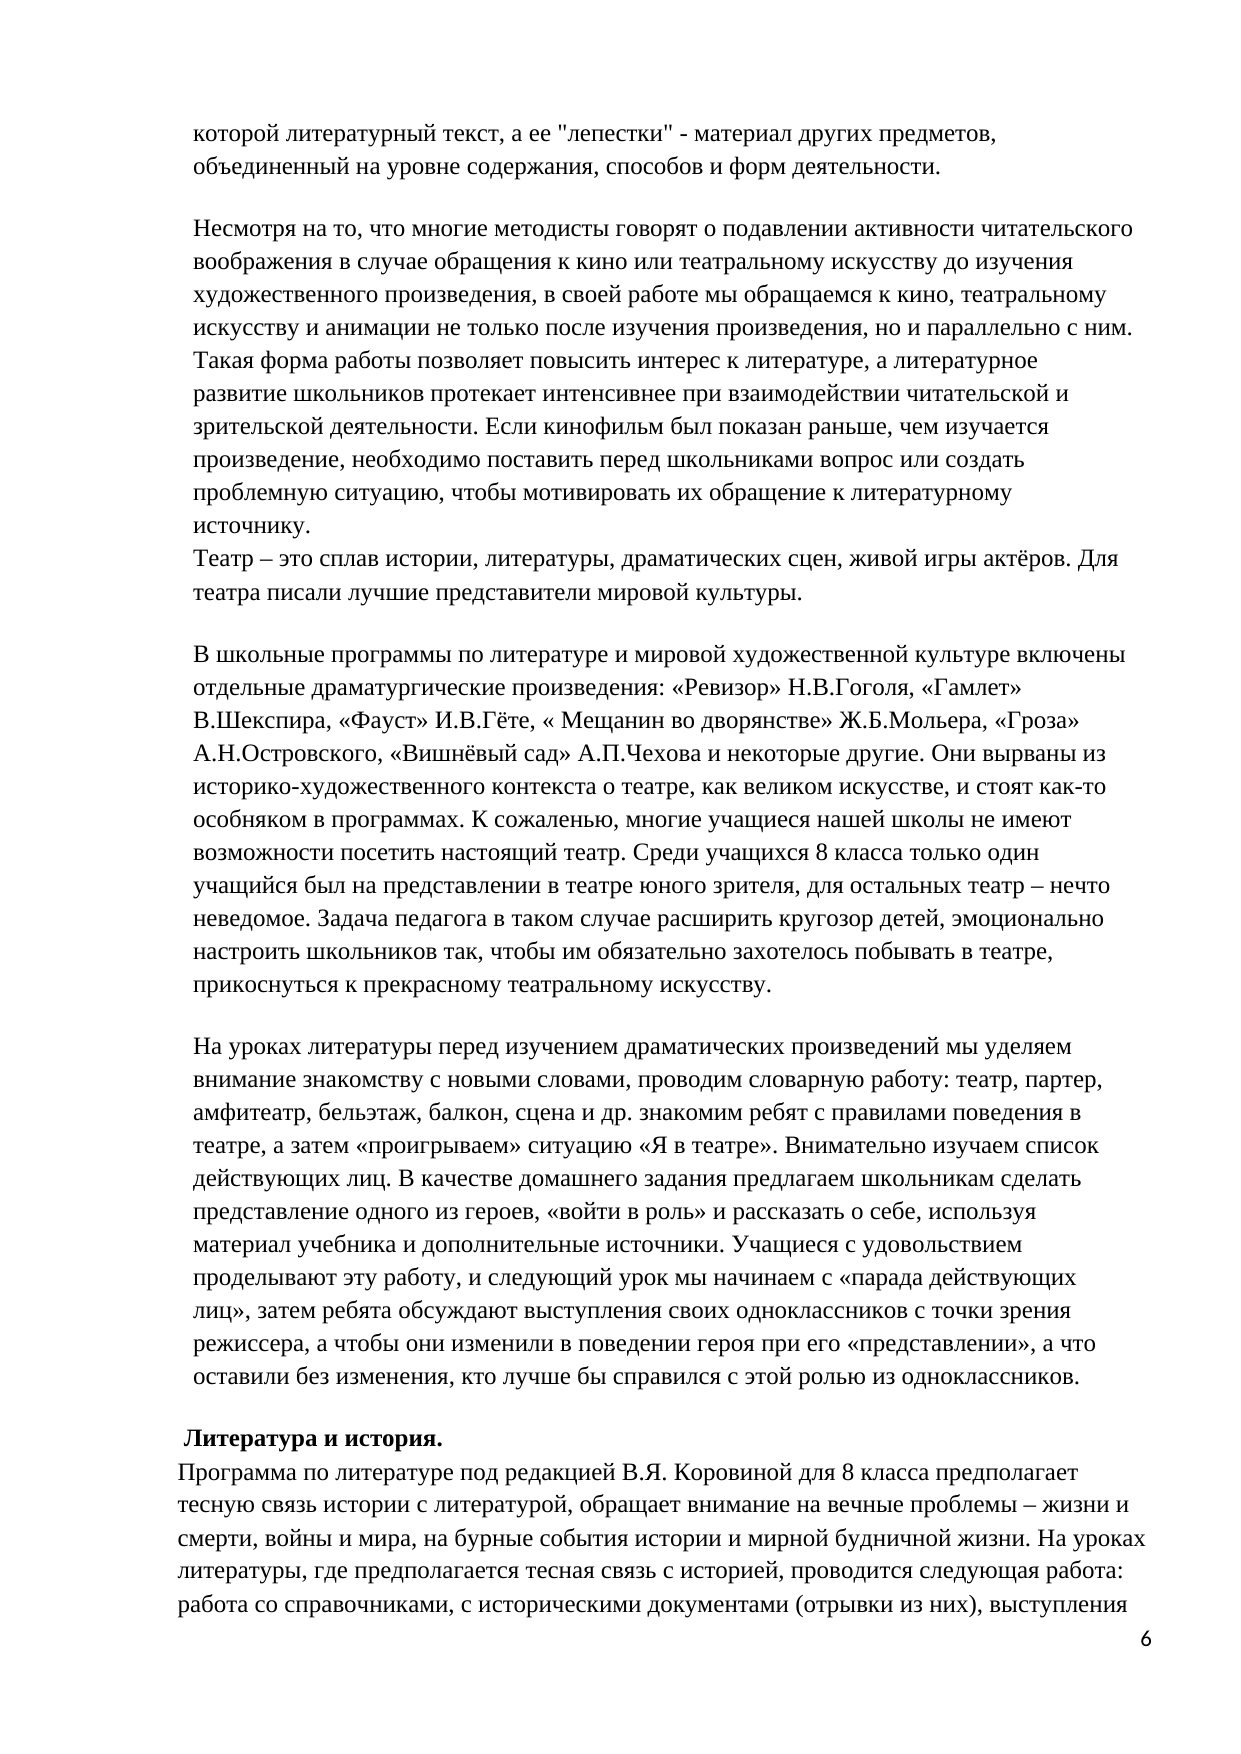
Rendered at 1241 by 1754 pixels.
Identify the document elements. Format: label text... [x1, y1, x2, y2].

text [177, 1423, 1152, 1617]
text В школьные программы по литературе и мировой художественной культуре включены отдельные драматургические произведения: «Ревизор» Н.В.Гоголя, «Гамлет» В.Шекспира, «Фауст» И.В.Гёте, « Мещанин во дворянстве» Ж.Б.Мольера, «Гроза» А.Н.Островского, «Вишнёвый сад» А.П.Чехова и некоторые другие. Они вырваны из историко-художественного контекста о театре, как великом искусстве, и стоят как-то особняком в программах. К сожаленью, многие учащиеся нашей школы не имеют возможности посетить настоящий театр. Среди учащихся 8 класса только один учащийся был на представлении в театре юного зрителя, для остальных театр – нечто неведомое. Задача педагога в таком случае расширить кругозор детей, эмоционально настроить школьников так, чтобы им обязательно захотелось побывать в театре, прикоснуться к прекрасному театральному искусству. [193, 639, 1136, 998]
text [193, 118, 1136, 180]
text На уроках литературы перед изучением драматических произведений мы уделяем внимание знакомству с новыми словами, проводим словарную работу: театр, партер, амфитеатр, бельэтаж, балкон, сцена и др. знакомим ребят с правилами поведения в театре, а затем «проигрываем» ситуацию «Я в театре». Внимательно изучаем список действующих лиц. В качестве домашнего задания предлагаем школьникам сделать представление одного из героев, «войти в роль» и рассказать о себе, используя материал учебника и дополнительные источники. Учащиеся с удовольствием проделывают эту работу, и следующий урок мы начинаем с «парада действующих лиц», затем ребята обсуждают выступления своих одноклассников с точки зрения режиссера, а чтобы они изменили в поведении героя при его «представлении», а что оставили без изменения, кто лучше бы справился с этой ролью из одноклассников. [193, 1031, 1136, 1390]
text Несмотря на то, что многие методисты говорят о подавлении активности читательского воображения в случае обращения к кино или театральному искусству до изучения художественного произведения, в своей работе мы обращаемся к кино, театральному искусству и анимации не только после изучения произведения, но и параллельно с ним. Такая форма работы позволяет повысить интерес к литературе, а литературное развитие школьников протекает интенсивнее при взаимодействии читательской и зрительской деятельности. Если кинофильм был показан раньше, чем изучается произведение, необходимо поставить перед школьниками вопрос или создать проблемную ситуацию, чтобы мотивировать их обращение к литературному источнику. Театр – это сплав истории, литературы, драматических сцен, живой игры актёров. Для театра писали лучшие представители мировой культуры. [193, 213, 1136, 605]
